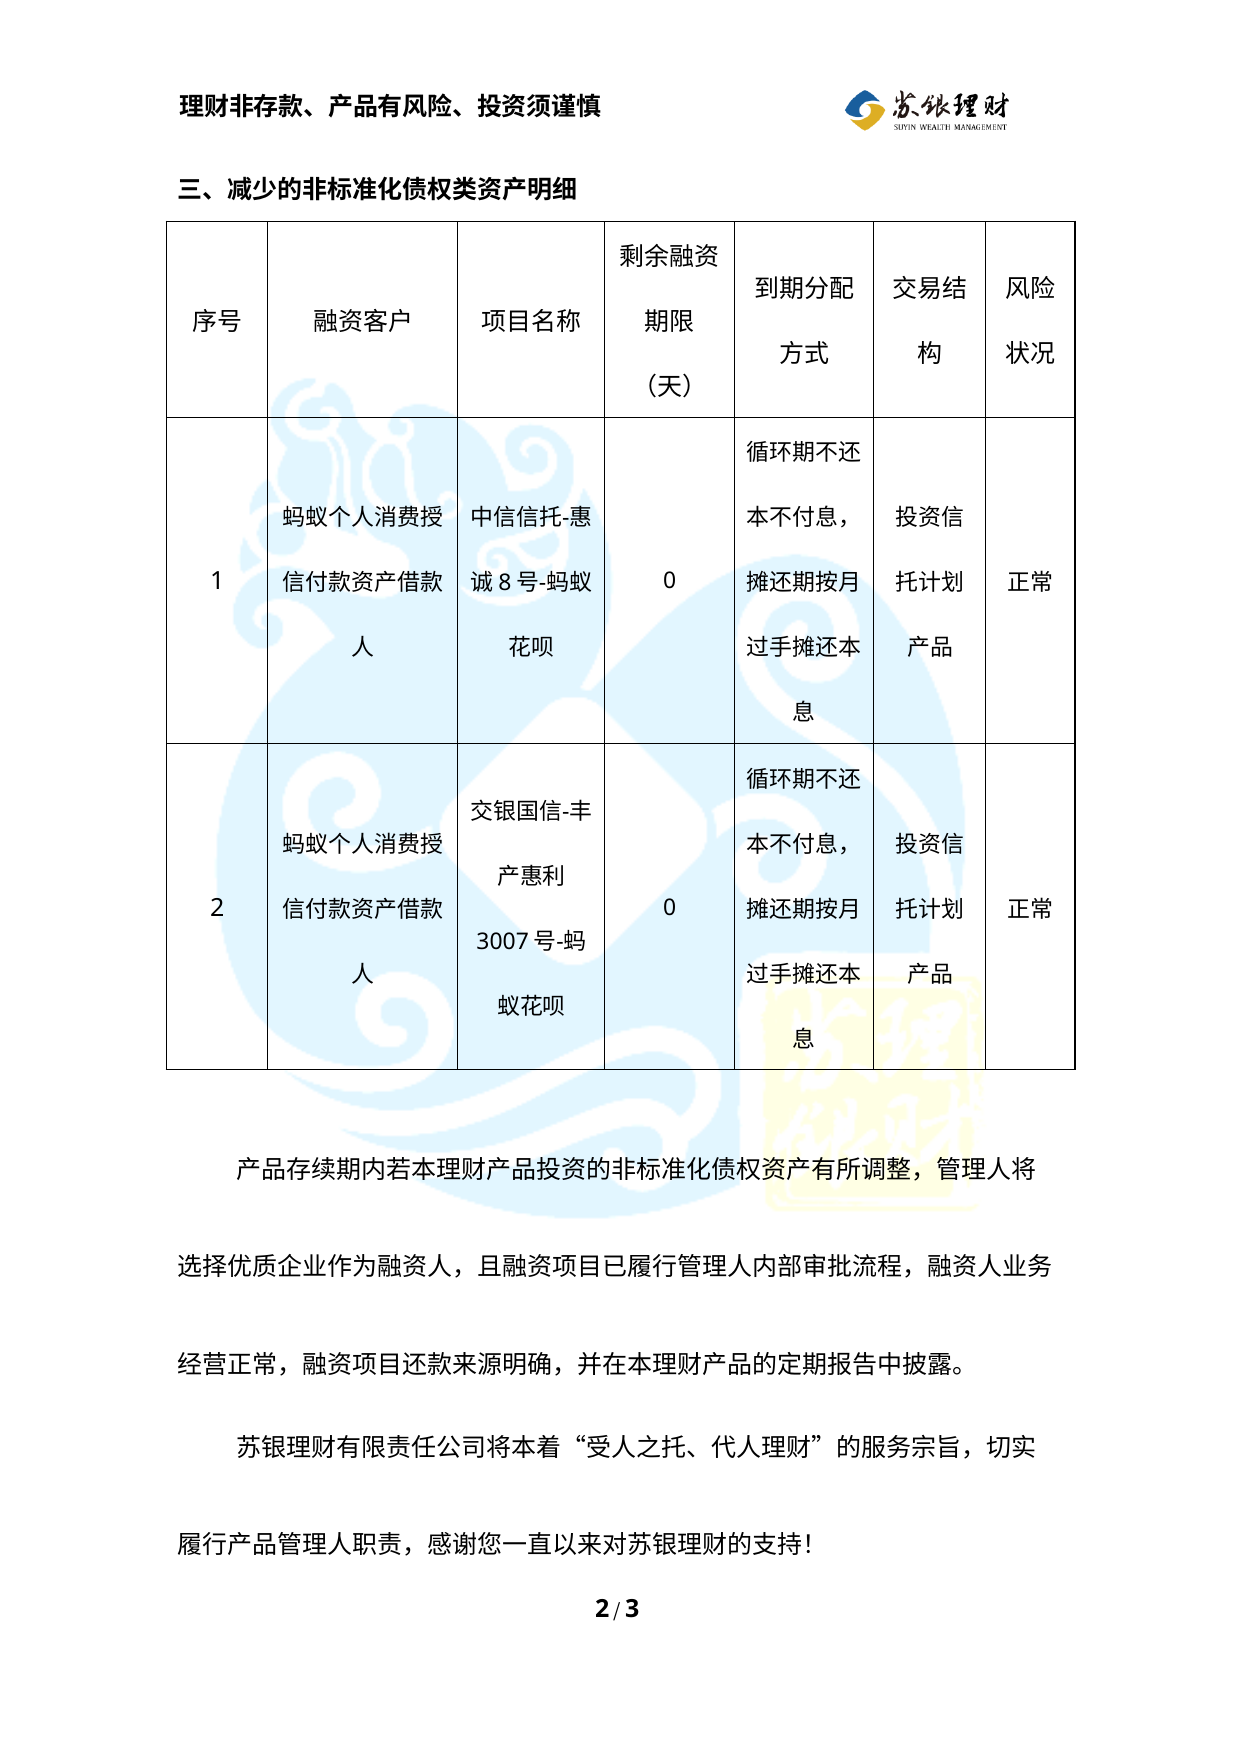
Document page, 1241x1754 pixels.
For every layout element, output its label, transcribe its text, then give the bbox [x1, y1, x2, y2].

table_header 项目名称 [458, 222, 604, 417]
table_header 到期分配方式 [735, 222, 873, 417]
subtitle 减少的非标准化债权类资产明细 [177, 156, 1053, 221]
table_header 风险状况 [986, 222, 1074, 417]
table_header 剩余融资期限（天） [605, 222, 734, 417]
table_header 融资客户 [268, 222, 457, 417]
table_header 序号 [167, 222, 267, 417]
table_cell 1 [167, 418, 267, 743]
table_cell 投资信托计划产品 [874, 744, 985, 1069]
table_cell 交银国信-丰产惠利3007号-蚂蚁花呗 [458, 744, 604, 1069]
table_cell 2 [167, 744, 267, 1069]
text 苏银理财有限责任公司将本着“受人之托、代人理财”的服务宗旨，切实履行产品管理人职责，感谢您一直以来对苏银理财的支持！ [177, 1413, 1053, 1575]
table_cell 蚂蚁个人消费授信付款资产借款人 [268, 418, 457, 743]
text 产品存续期内若本理财产品投资的非标准化债权资产有所调整，管理人将选择优质企业作为融资人，且融资项目已履行管理人内部审批流程，融资人业务经营正常，融资项目还款来源明确，并在本理财产品的定期报告中披露。 [177, 1135, 1053, 1395]
table_cell 中信信托-惠诚8号-蚂蚁花呗 [458, 418, 604, 743]
table_header 交易结构 [874, 222, 985, 417]
table_cell 正常 [986, 744, 1074, 1069]
table_cell 0 [605, 744, 734, 1069]
table_cell 投资信托计划产品 [874, 418, 985, 743]
picture [820, 72, 1039, 143]
table_cell 循环期不还本不付息，摊还期按月过手摊还本息 [735, 418, 873, 743]
table_cell 蚂蚁个人消费授信付款资产借款人 [268, 744, 457, 1069]
table_cell 0 [605, 418, 734, 743]
table_cell 循环期不还本不付息，摊还期按月过手摊还本息 [735, 744, 873, 1069]
table_cell 正常 [986, 418, 1074, 743]
